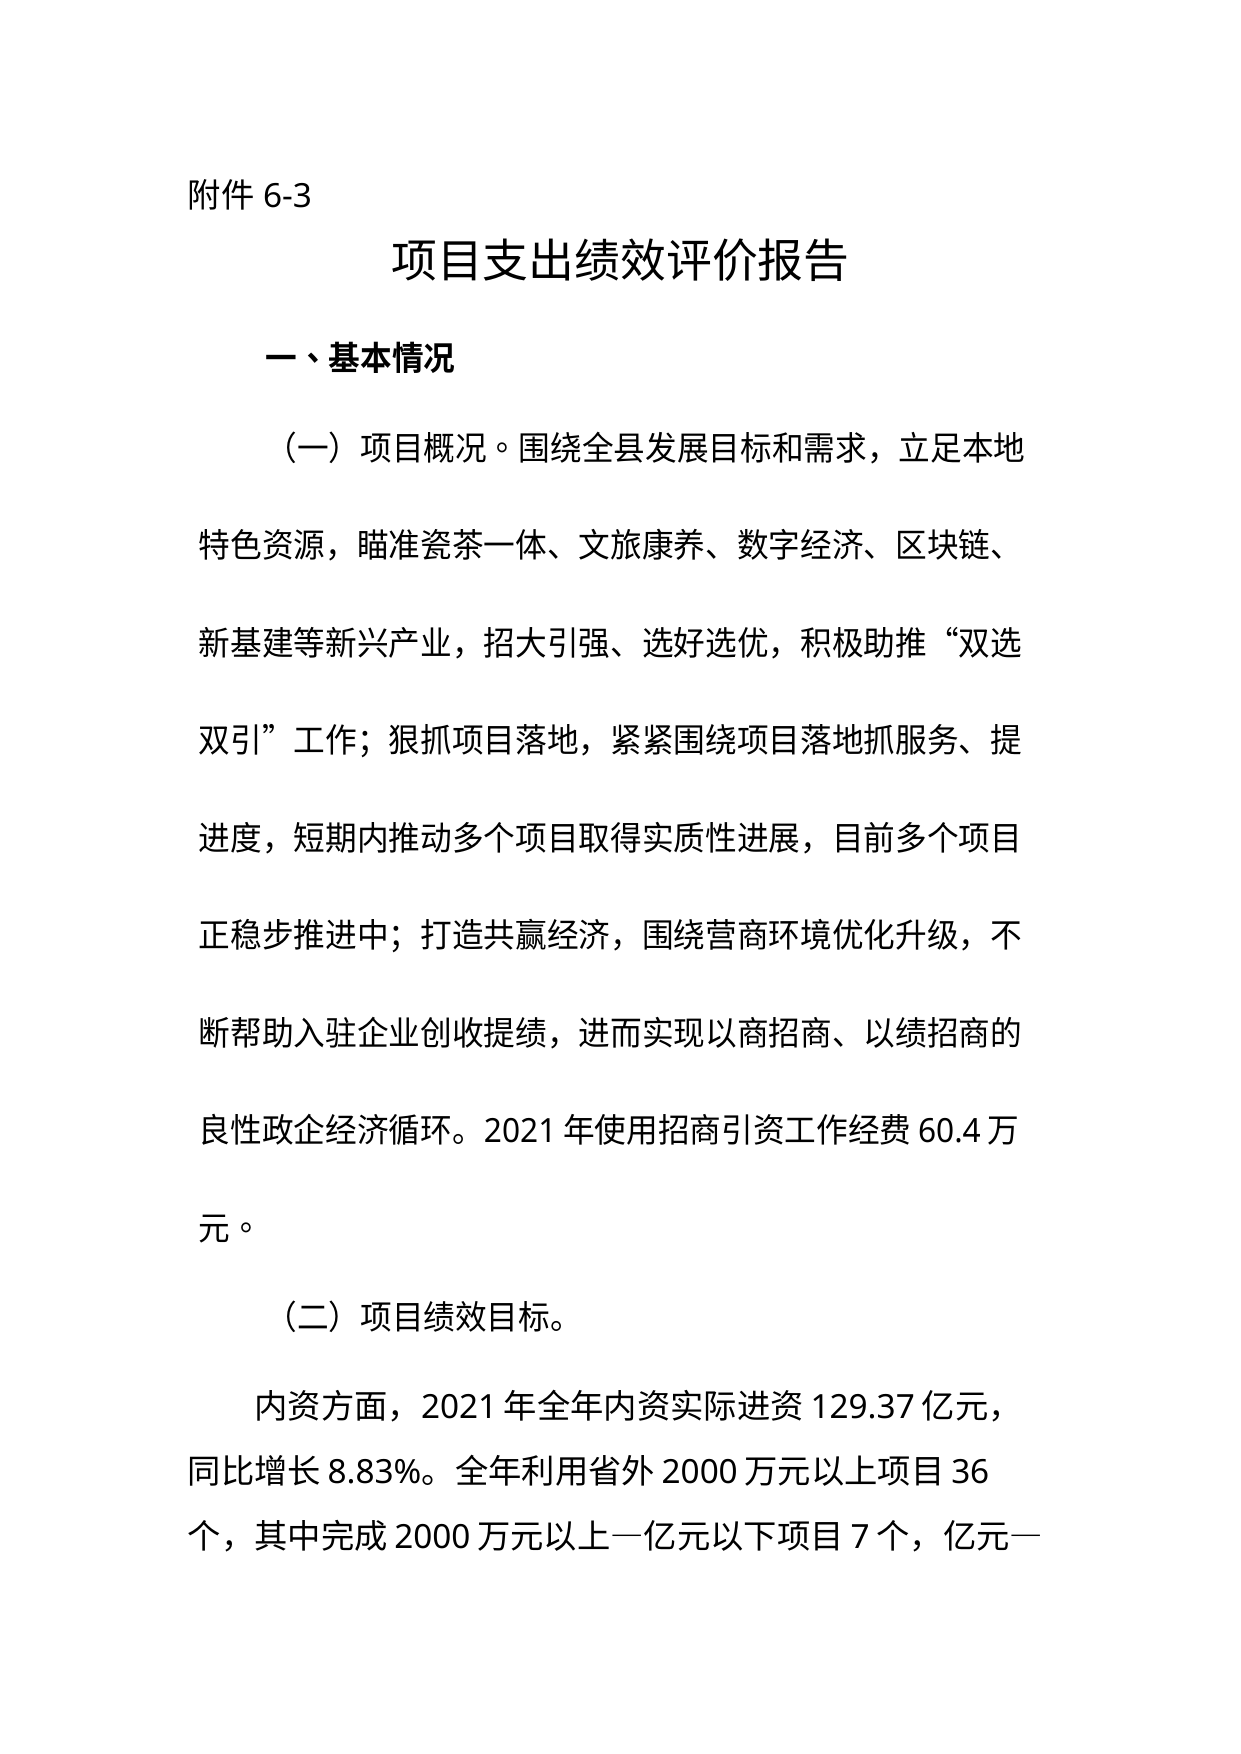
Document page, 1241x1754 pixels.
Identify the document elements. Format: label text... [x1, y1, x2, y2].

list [187, 1371, 1053, 1566]
text 项目支出绩效评价报告 [187, 227, 1053, 292]
text （二）项目绩效目标。 [199, 1282, 1053, 1347]
text 附件 6-3 [187, 162, 1053, 227]
text （一）项目概况。围绕全县发展目标和需求，立足本地特色资源，瞄准瓷茶一体、文旅康养、数字经济、区块链、新基建等新兴产业，招大引强、选好选优，积极助推“双选双引”工作；狠抓项目落地，紧紧围绕项目落地抓服务、提进度，短期内推动多个项目取得实质性进展，目前多个项目正稳步推进中；打造共赢经济，围绕营商环境优化升级，不断帮助入驻企业创收提绩，进而实现以商招商、以绩招商的良性政企经济循环。2021年使用招商引资工作经费60.4万元。 [199, 413, 1053, 1258]
text 一、基本情况 [199, 325, 1053, 390]
